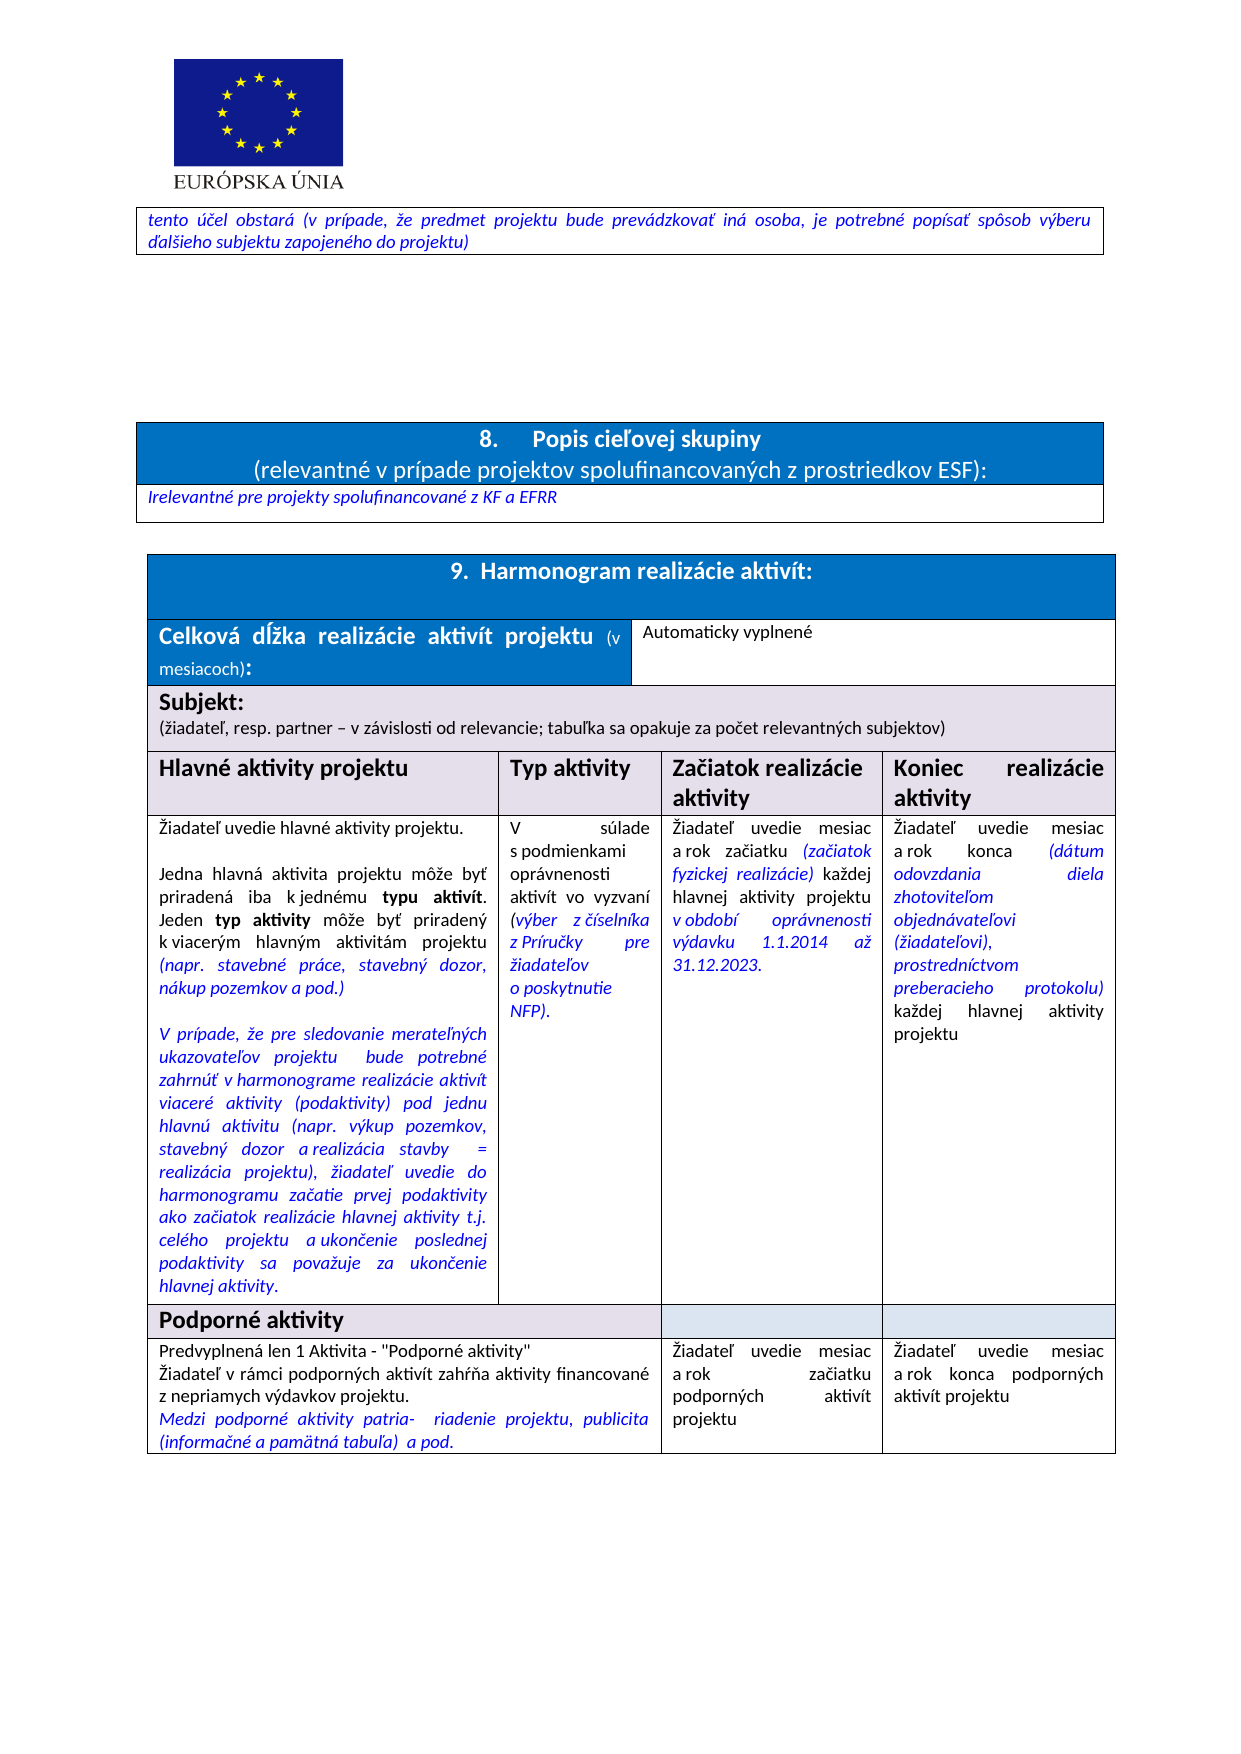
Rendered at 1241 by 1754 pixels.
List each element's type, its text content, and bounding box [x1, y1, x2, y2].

table_header 9. Harmonogram realizácie aktivít: [148, 555, 1115, 619]
table_cell Podporné aktivity [148, 1305, 661, 1338]
table_cell Irelevantné pre projekty spolufinancované z KF a EFRR [137, 485, 1103, 522]
table_cell Žiadateľ uvedie mesiac a rok začiatku (začiatok fyzickej realizácie) každej hlavnej aktivity projektu v období oprávnenosti výdavku 1.1.2014 až 31.12.2023. [662, 816, 882, 1303]
table_cell Žiadateľ uvedie mesiac a rok konca podporných aktivít projektu [883, 1339, 1115, 1453]
table_cell [883, 1305, 1115, 1338]
table_cell V súlade s podmienkami oprávnenosti aktivít vo vyzvaní (výber z číselníka z Príručky pre žiadateľov o poskytnutie NFP). [499, 816, 661, 1303]
table_cell Hlavné aktivity projektu [148, 752, 498, 815]
table_cell Subjekt: (žiadateľ, resp. partner – v závislosti od relevancie; tabuľka sa opakuje za počet relevantných subjektov) [148, 686, 1115, 751]
table_header 8. Popis cieľovej skupiny (relevantné v prípade projektov spolufinancovaných z prostriedkov ESF): [137, 423, 1103, 484]
table_cell [662, 1305, 882, 1338]
table_cell Koniec realizácie aktivity [883, 752, 1115, 815]
table_cell Typ aktivity [499, 752, 661, 815]
table_cell Začiatok realizácie aktivity [662, 752, 882, 815]
table_cell Žiadateľ uvedie hlavné aktivity projektu. Jedna hlavná aktivita projektu môže byť priradená iba k jednému typu aktivít. Jeden typ aktivity môže byť priradený k viacerým hlavným aktivitám projektu (napr. stavebné práce, stavebný dozor, nákup pozemkov a pod.) V prípade, že pre sledovanie merateľných ukazovateľov projektu bude potrebné zahrnúť v harmonograme realizácie aktivít viaceré aktivity (podaktivity) pod jednu hlavnú aktivitu (napr. výkup pozemkov, stavebný dozor a realizácia stavby = realizácia projektu), žiadateľ uvedie do harmonogramu začatie prvej podaktivity ako začiatok realizácie hlavnej aktivity t.j. celého projektu a ukončenie poslednej podaktivity sa považuje za ukončenie hlavnej aktivity. [148, 816, 498, 1303]
table_cell Žiadateľ uvedie mesiac a rok konca (dátum odovzdania diela zhotoviteľom objednávateľovi (žiadateľovi), prostredníctvom preberacieho protokolu) každej hlavnej aktivity projektu [883, 816, 1115, 1303]
table_cell Celková dĺžka realizácie aktivít projektu (v mesiacoch): [148, 620, 631, 685]
table_cell Automaticky vyplnené [632, 620, 1115, 685]
table_cell Žiadateľ uvedie mesiac a rok začiatku podporných aktivít projektu [662, 1339, 882, 1453]
picture [173, 59, 344, 189]
table_cell Predvyplnená len 1 Aktivita - "Podporné aktivity" Žiadateľ v rámci podporných aktivít zahŕňa aktivity financované z nepriamych výdavkov projektu. Medzi podporné aktivity patria- riadenie projektu, publicita (informačné a pamätná tabuľa) a pod. [148, 1339, 661, 1453]
